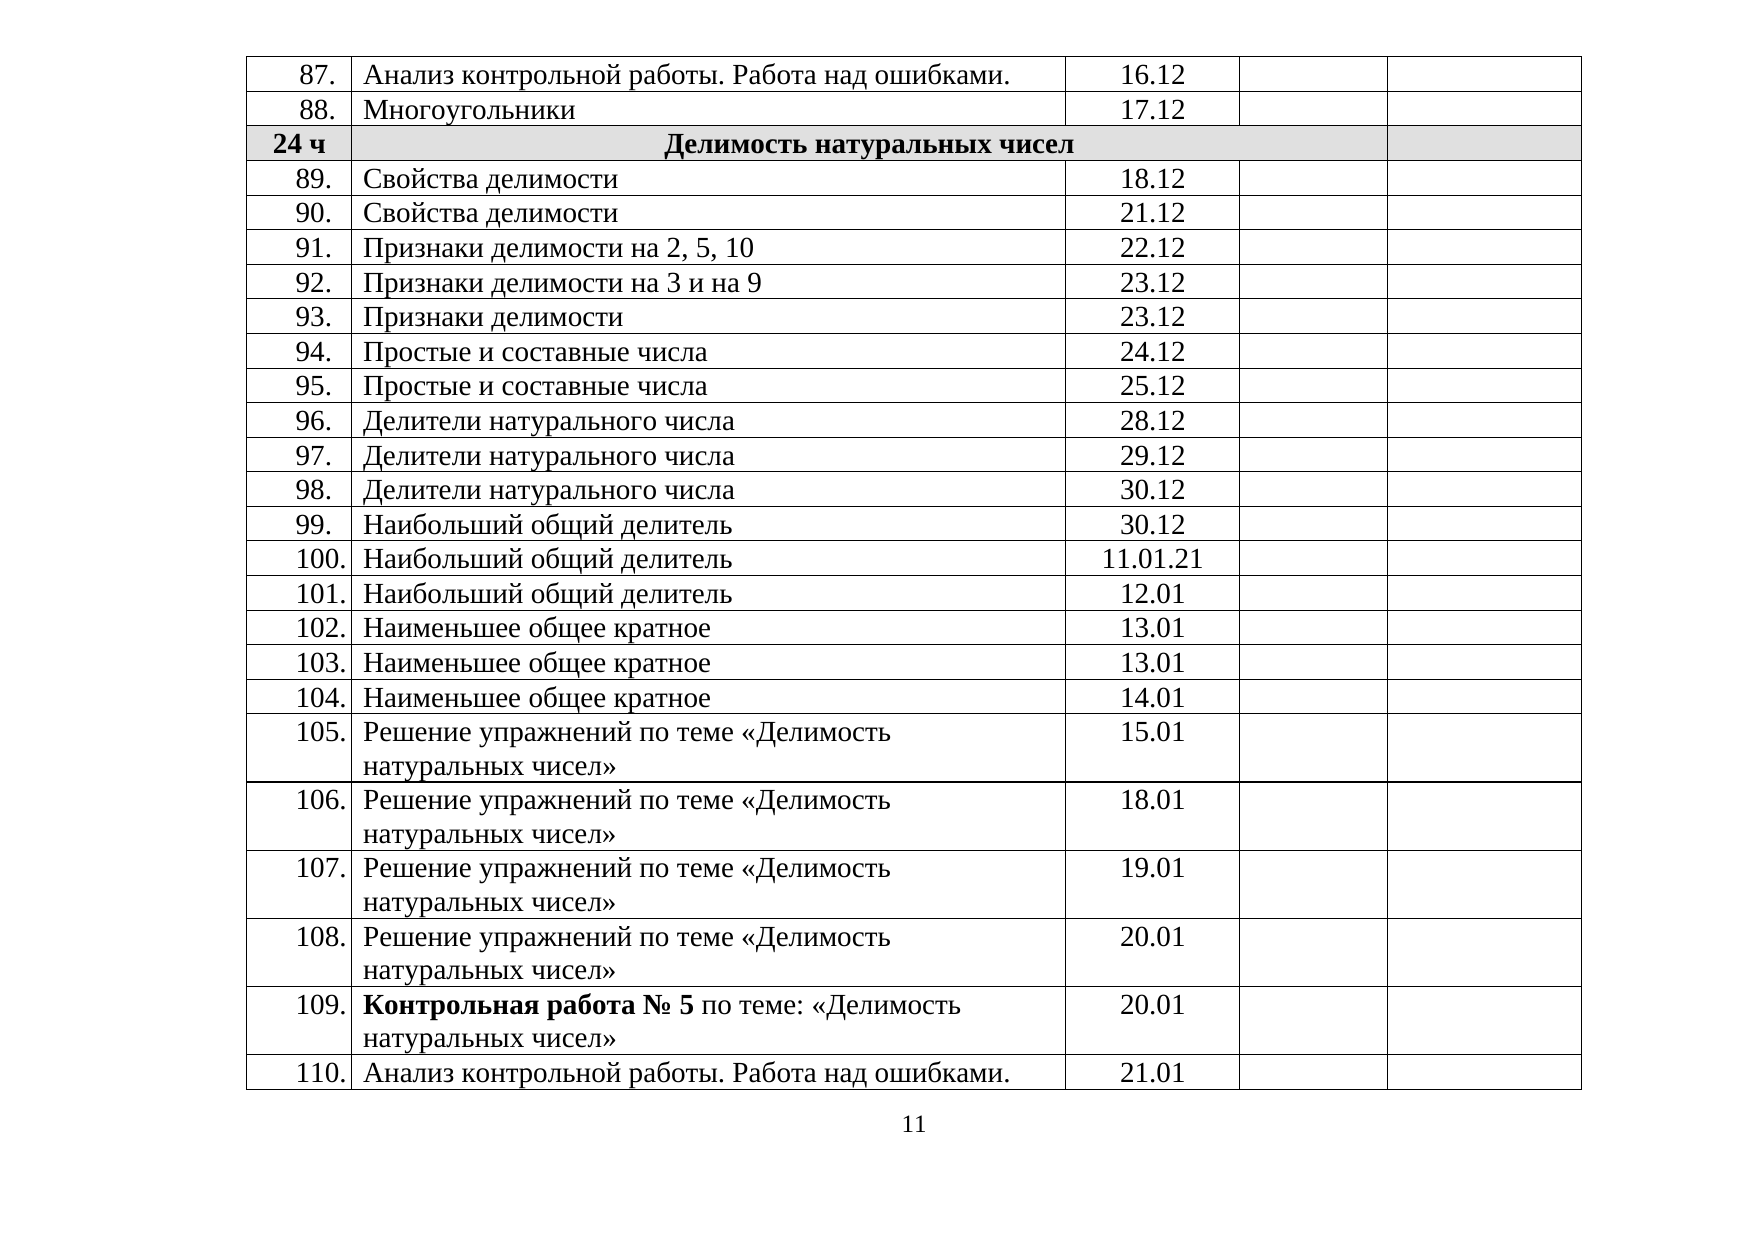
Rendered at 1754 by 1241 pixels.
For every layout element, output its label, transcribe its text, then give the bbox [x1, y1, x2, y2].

table_cell [1388, 334, 1581, 367]
table_cell [247, 369, 351, 402]
table_cell [1388, 919, 1581, 986]
table_cell [1388, 987, 1581, 1054]
table_cell Многоугольники [352, 92, 1065, 125]
table_cell [247, 438, 351, 471]
table_cell [1240, 507, 1387, 540]
table_cell Наибольший общий делитель [352, 541, 1065, 575]
table_cell [247, 472, 351, 506]
table_cell [1388, 126, 1581, 160]
table_cell 23.12 [1066, 265, 1239, 298]
table_cell 20.01 [1066, 919, 1239, 986]
table_cell Решение упражнений по теме «Делимость натуральных чисел» [352, 714, 1065, 781]
table_cell [1240, 438, 1387, 471]
table_cell Контрольная работа № 5 по теме: «Делимость натуральных чисел» [352, 987, 1065, 1054]
table_cell [247, 541, 351, 575]
table_cell [1240, 196, 1387, 229]
table_cell 21.12 [1066, 196, 1239, 229]
table_cell 25.12 [1066, 369, 1239, 402]
table_cell 30.12 [1066, 472, 1239, 506]
table_cell 15.01 [1066, 714, 1239, 781]
table_cell [1388, 1055, 1581, 1088]
table_cell 13.01 [1066, 645, 1239, 679]
table_cell [1388, 611, 1581, 644]
table_cell [1240, 611, 1387, 644]
table_cell [1240, 541, 1387, 575]
table_cell [1240, 299, 1387, 333]
table_cell Наименьшее общее кратное [352, 645, 1065, 679]
table_cell Признаки делимости на 3 и на 9 [352, 265, 1065, 298]
table_cell [1388, 507, 1581, 540]
table_cell [1240, 714, 1387, 781]
table_cell 24.12 [1066, 334, 1239, 367]
table_cell 18.12 [1066, 161, 1239, 194]
table_cell [247, 987, 351, 1054]
table_cell Свойства делимости [352, 196, 1065, 229]
table_cell [247, 230, 351, 264]
table_cell [1240, 403, 1387, 437]
table_cell Простые и составные числа [352, 334, 1065, 367]
table_cell 11.01.21 [1066, 541, 1239, 575]
table_cell [1240, 92, 1387, 125]
table_cell [247, 576, 351, 609]
table_cell [1240, 265, 1387, 298]
table_cell 23.12 [1066, 299, 1239, 333]
table_cell [1388, 714, 1581, 781]
table_cell [1240, 919, 1387, 986]
table_cell [1240, 1055, 1387, 1088]
table_cell [1388, 680, 1581, 713]
table_cell [1388, 265, 1581, 298]
table_cell Решение упражнений по теме «Делимость натуральных чисел» [352, 783, 1065, 849]
table_cell [1240, 680, 1387, 713]
table_cell Анализ контрольной работы. Работа над ошибками. [352, 1055, 1065, 1088]
table_cell Признаки делимости на 2, 5, 10 [352, 230, 1065, 264]
table_cell [1388, 57, 1581, 91]
table_cell [1240, 369, 1387, 402]
table_cell [247, 714, 351, 781]
table_cell [247, 265, 351, 298]
table_cell [1388, 438, 1581, 471]
table_cell [247, 851, 351, 918]
table_cell [247, 507, 351, 540]
table_cell 24 ч [247, 126, 351, 160]
table_cell 29.12 [1066, 438, 1239, 471]
table_cell [247, 92, 351, 125]
table_cell [1388, 541, 1581, 575]
table_cell [1240, 987, 1387, 1054]
table_cell [1388, 403, 1581, 437]
table_cell [1388, 92, 1581, 125]
table_cell 30.12 [1066, 507, 1239, 540]
table_cell Делители натурального числа [352, 472, 1065, 506]
table_cell [1240, 576, 1387, 609]
table_cell [247, 299, 351, 333]
table_cell Решение упражнений по теме «Делимость натуральных чисел» [352, 919, 1065, 986]
table_cell [1388, 299, 1581, 333]
table_cell 20.01 [1066, 987, 1239, 1054]
table_cell [247, 645, 351, 679]
table_cell Наибольший общий делитель [352, 507, 1065, 540]
table_cell [1388, 645, 1581, 679]
table_cell [1388, 472, 1581, 506]
table_cell [247, 334, 351, 367]
table_cell Анализ контрольной работы. Работа над ошибками. [352, 57, 1065, 91]
table_cell Наибольший общий делитель [352, 576, 1065, 609]
table_cell [1388, 851, 1581, 918]
table_cell [1388, 230, 1581, 264]
table_cell Простые и составные числа [352, 369, 1065, 402]
table_cell 14.01 [1066, 680, 1239, 713]
table_cell [1240, 851, 1387, 918]
table_cell 28.12 [1066, 403, 1239, 437]
table_cell [247, 611, 351, 644]
table_cell [247, 783, 351, 849]
table_cell [1240, 57, 1387, 91]
table_cell [247, 403, 351, 437]
table_cell [1240, 161, 1387, 194]
table_cell 19.01 [1066, 851, 1239, 918]
table_cell [1388, 783, 1581, 849]
table_cell [1388, 576, 1581, 609]
table_cell 12.01 [1066, 576, 1239, 609]
table_cell 18.01 [1066, 783, 1239, 849]
table_cell Свойства делимости [352, 161, 1065, 194]
table_cell [247, 1055, 351, 1088]
table_cell Делимость натуральных чисел [352, 126, 1387, 160]
table_cell Признаки делимости [352, 299, 1065, 333]
table_cell [1240, 230, 1387, 264]
table_cell [247, 196, 351, 229]
table_cell 22.12 [1066, 230, 1239, 264]
table_cell [1240, 472, 1387, 506]
table_cell [1240, 645, 1387, 679]
table_cell Наименьшее общее кратное [352, 611, 1065, 644]
table_cell Решение упражнений по теме «Делимость натуральных чисел» [352, 851, 1065, 918]
table_cell [1240, 783, 1387, 849]
table_cell 17.12 [1066, 92, 1239, 125]
table_cell [247, 919, 351, 986]
table_cell Наименьшее общее кратное [352, 680, 1065, 713]
table_cell Делители натурального числа [352, 438, 1065, 471]
table_cell [1388, 196, 1581, 229]
table_cell [247, 57, 351, 91]
table_cell [1388, 369, 1581, 402]
table_cell 13.01 [1066, 611, 1239, 644]
table_cell [247, 161, 351, 194]
table_cell 16.12 [1066, 57, 1239, 91]
table_cell 21.01 [1066, 1055, 1239, 1088]
table_cell Делители натурального числа [352, 403, 1065, 437]
table_cell [247, 680, 351, 713]
table_cell [1240, 334, 1387, 367]
table_cell [1388, 161, 1581, 194]
